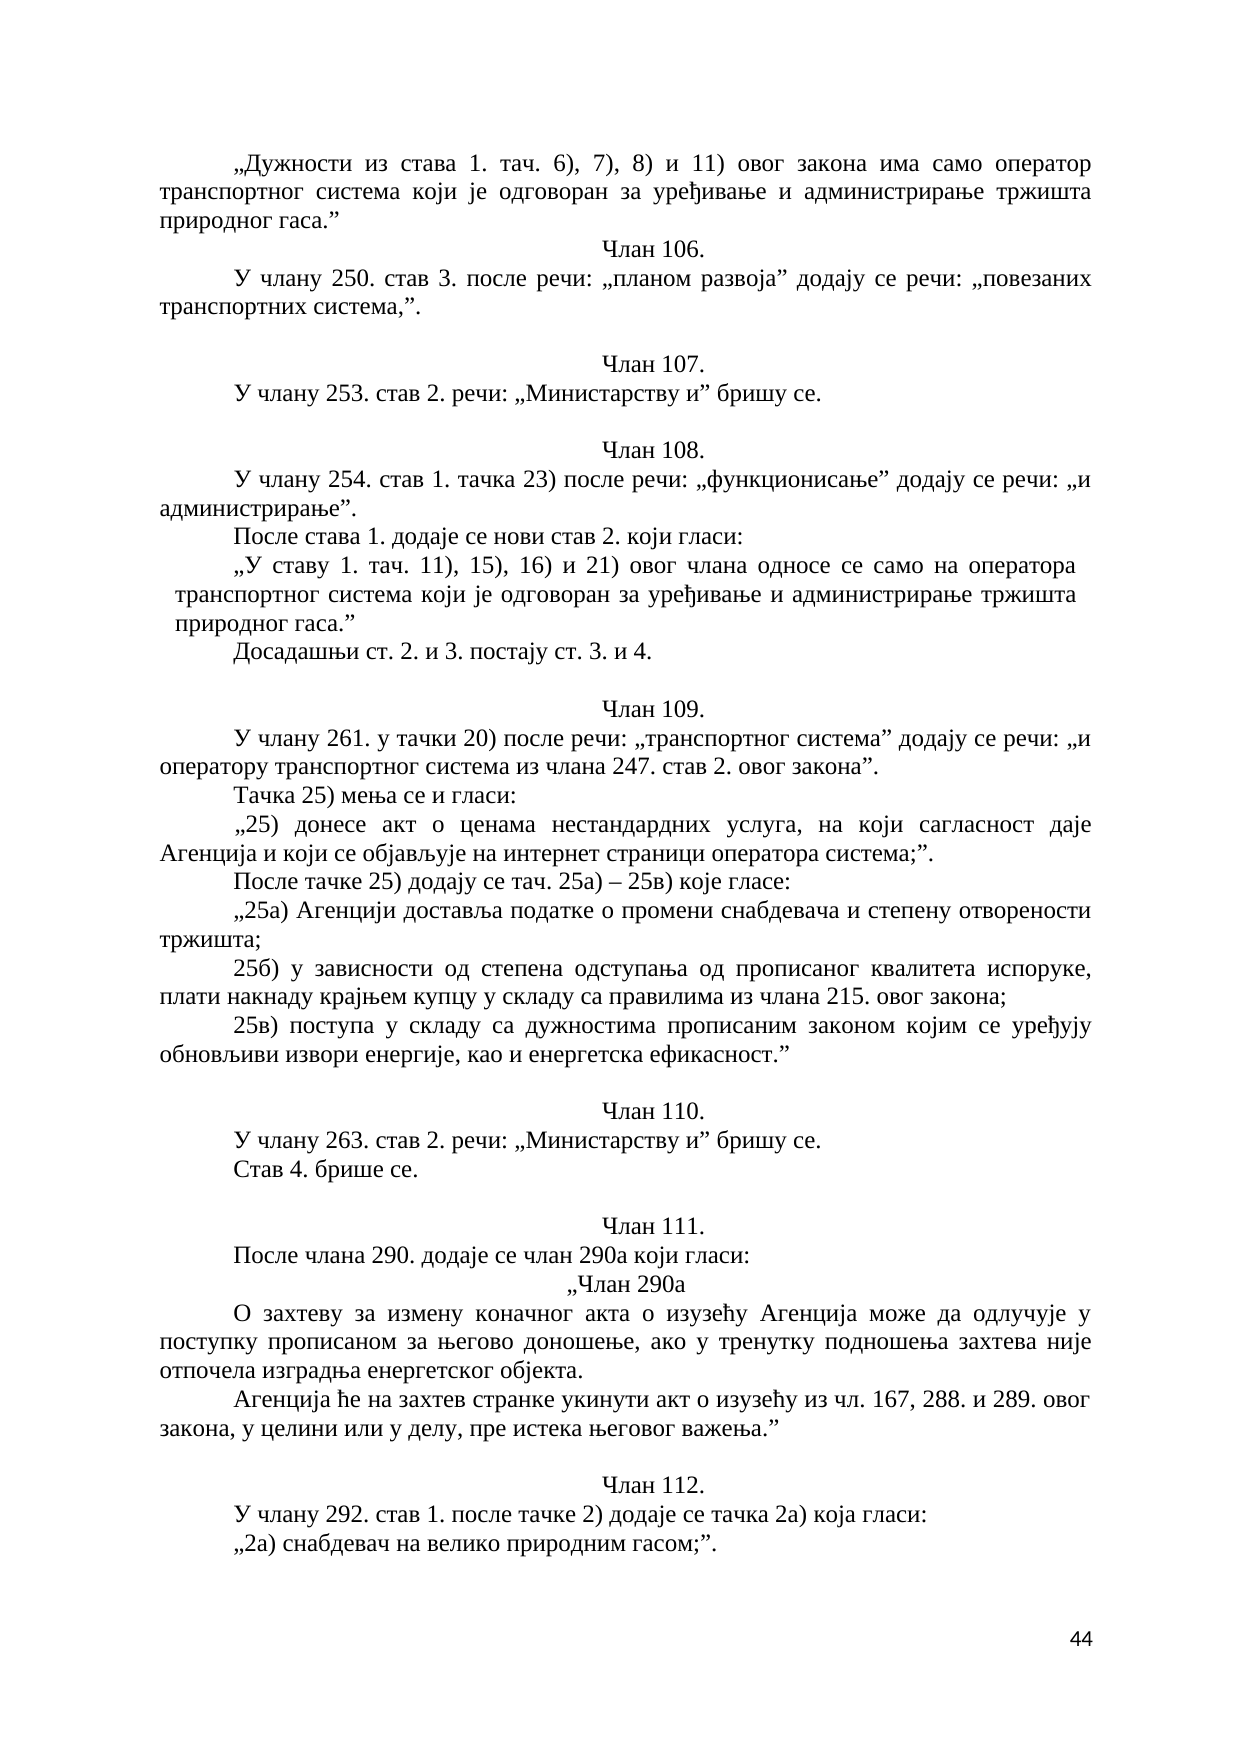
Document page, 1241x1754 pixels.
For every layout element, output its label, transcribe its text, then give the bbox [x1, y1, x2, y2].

text Члан 106. [528, 234, 1093, 263]
text „25а) Агенцији доставља податке о промени снабдевача и степену отворености тржишта; [159, 895, 1093, 953]
text У члану 253. став 2. речи: „Министарству иˮ бришу се. [159, 378, 1093, 406]
text У члану 250. став 3. после речи: „планом развојаˮ додају се речи: „повезаних транспортних система,ˮ. [159, 263, 1093, 320]
text У члану 254. став 1. тачка 23) после речи: „функционисањеˮ додају се речи: „и администрирањеˮ. [159, 464, 1093, 521]
text Досадашњи ст. 2. и 3. постају ст. 3. и 4. [175, 636, 1077, 665]
text 25в) поступа у складу са дужностима прописаним законом којим се уређују обновљиви извори енергије, као и енергетска ефикасност.ˮ [159, 1010, 1093, 1068]
text „2а) снабдевач на велико природним гасом;ˮ. [159, 1528, 1093, 1556]
text После тачке 25) додају се тач. 25а) – 25в) које гласе: [159, 866, 1093, 895]
text У члану 263. став 2. речи: „Министарству иˮ бришу се. [159, 1125, 1093, 1154]
text Члан 107. [528, 349, 1093, 378]
text „У ставу 1. тач. 11), 15), 16) и 21) овог члана односе се само на оператора транспортног система који је одговоран за уређивање и администрирање тржишта природног гаса.ˮ [175, 550, 1077, 636]
text У члану 292. став 1. после тачке 2) додаје се тачка 2а) која гласи: [159, 1499, 1093, 1528]
text Члан 109. [528, 694, 1093, 723]
text У члану 261. у тачки 20) после речи: „транспортног системаˮ додају се речи: „и оператору транспортног система из члана 247. став 2. овог законаˮ. [159, 723, 1093, 780]
text „Дужности из става 1. тач. 6), 7), 8) и 11) овог закона има само оператор транспортног система који је одговоран за уређивање и администрирање тржишта природног гаса.ˮ [159, 148, 1093, 234]
text Члан 111. [528, 1211, 1093, 1240]
text Тачка 25) мења се и гласи: [206, 780, 1093, 809]
text Став 4. брише се. [159, 1154, 1093, 1183]
text После става 1. додаје се нови став 2. који гласи: [175, 521, 1077, 550]
text „Члан 290а [159, 1269, 1093, 1298]
text Члан 110. [528, 1096, 1093, 1125]
text Члан 112. [528, 1470, 1093, 1499]
text О захтеву за измену коначног акта о изузећу Агенција може да одлучује у поступку прописаном за његово доношење, ако у тренутку подношења захтева није отпочела изградња енергетског објекта. [159, 1298, 1093, 1384]
text „25) донесе акт о ценама нестандардних услуга, на који сагласност даје Агенција и који се објављује на интернет страници оператора система;”. [159, 809, 1093, 866]
text 25б) у зависности од степена одступања од прописаног квалитета испоруке, плати накнаду крајњем купцу у складу са правилима из члана 215. овог закона; [159, 953, 1093, 1010]
text После члана 290. додаје се члан 290а који гласи: [159, 1240, 1093, 1269]
text Агенција ће на захтев странке укинути акт о изузећу из чл. 167, 288. и 289. овог закона, у целини или у делу, пре истека његовог важења.ˮ [159, 1384, 1093, 1441]
text Члан 108. [528, 435, 1093, 464]
